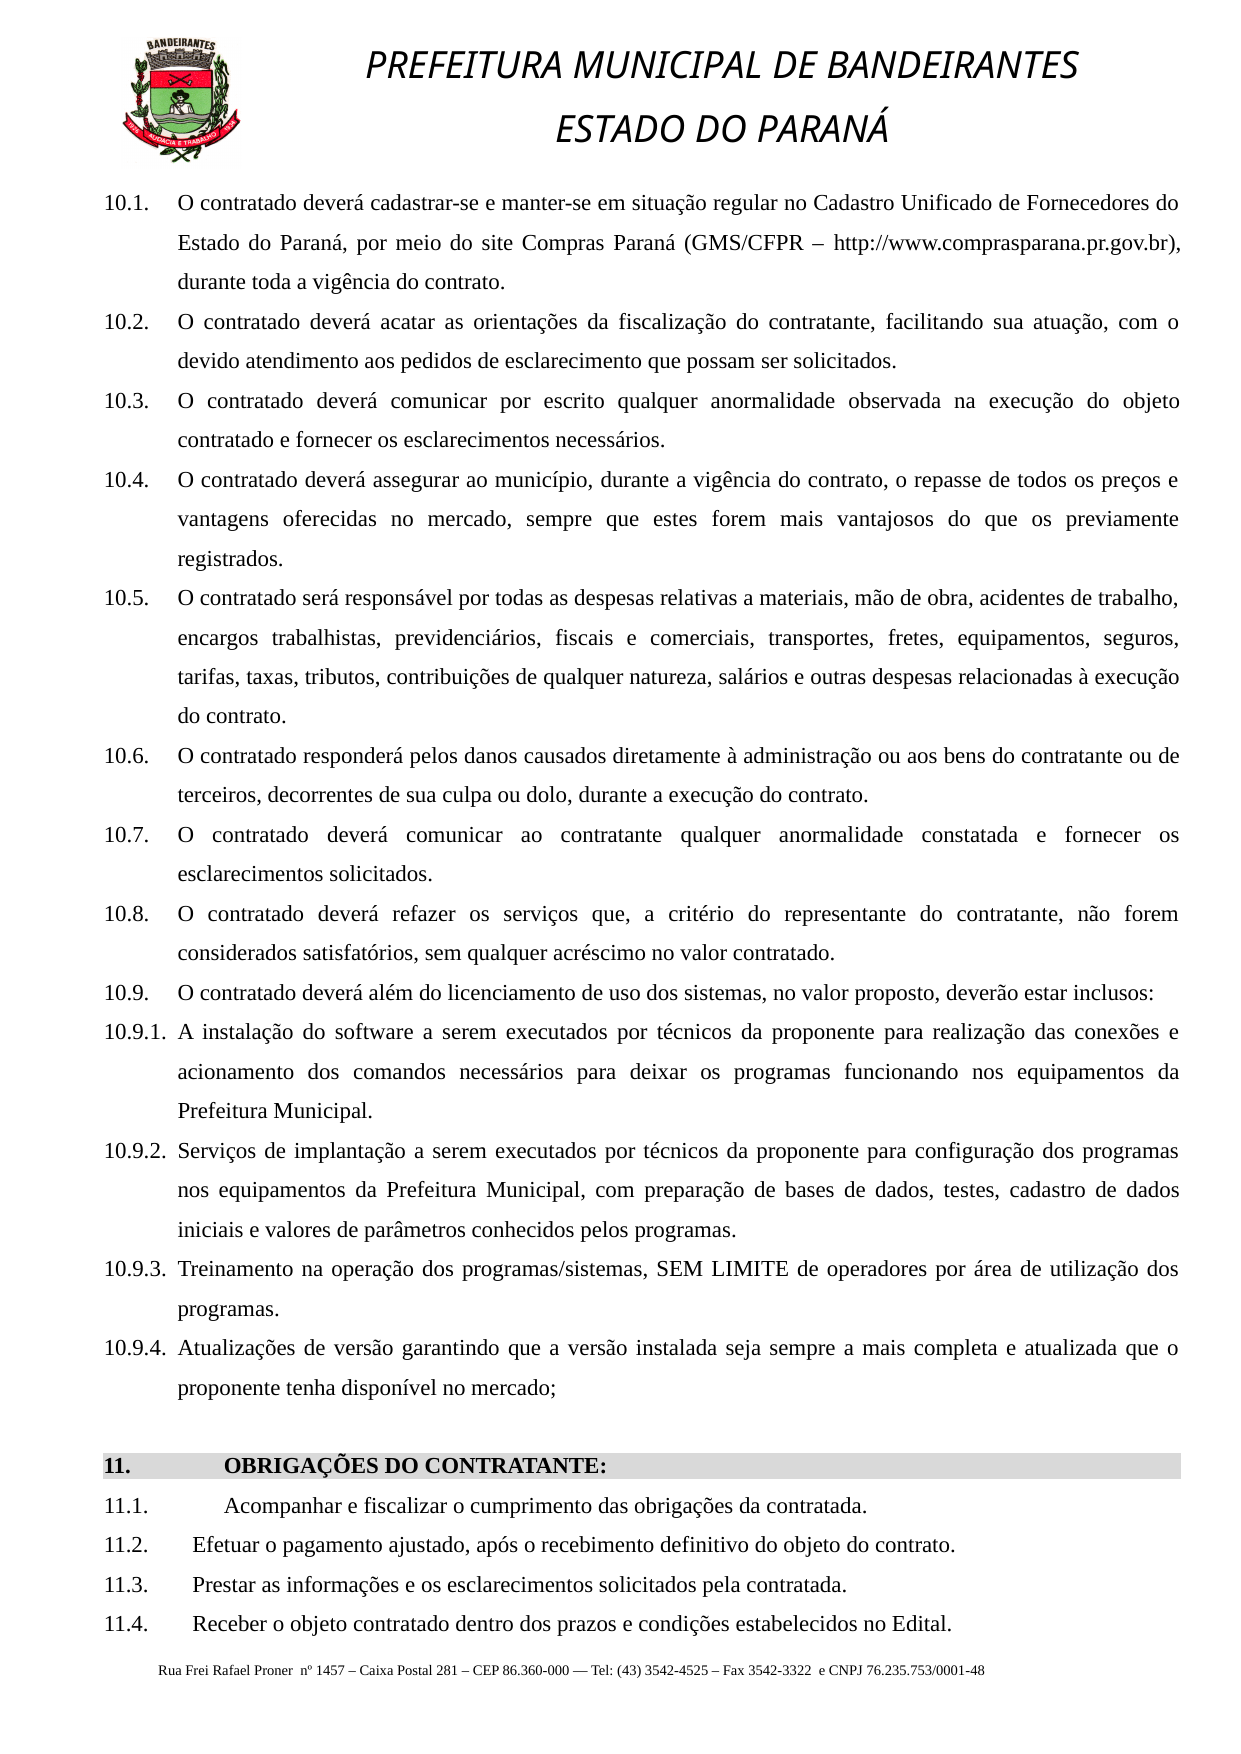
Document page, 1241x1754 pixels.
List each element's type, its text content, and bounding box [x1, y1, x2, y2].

list Prestar as informações e os esclarecimentos solicitados pela contratada. [103, 1571, 1181, 1597]
list O contratado deverá comunicar por escrito qualquer anormalidade observada na execução do objeto contratado e fornecer os esclarecimentos necessários. [103, 387, 1181, 452]
list Treinamento na operação dos programas/sistemas, SEM LIMITE de operadores por área de utilização dos programas. [103, 1255, 1181, 1321]
list O contratado deverá cadastrar-se e manter-se em situação regular no Cadastro Unificado de Fornecedores do Estado do Paraná, por meio do site Compras Paraná (GMS/CFPR – http://www.comprasparana.pr.gov.br), durante toda a vigência do contrato. [103, 189, 1181, 294]
list Acompanhar e fiscalizar o cumprimento das obrigações da contratada. [103, 1492, 1181, 1518]
text 11. OBRIGAÇÕES DO CONTRATANTE: [103, 1453, 1181, 1479]
list O contratado será responsável por todas as despesas relativas a materiais, mão de obra, acidentes de trabalho, encargos trabalhistas, previdenciários, fiscais e comerciais, transportes, fretes, equipamentos, seguros, tarifas, taxas, tributos, contribuições de qualquer natureza, salários e outras despesas relacionadas à execução do contrato. [103, 584, 1181, 729]
list O contratado responderá pelos danos causados diretamente à administração ou aos bens do contratante ou de terceiros, decorrentes de sua culpa ou dolo, durante a execução do contrato. [103, 742, 1181, 808]
list Atualizações de versão garantindo que a versão instalada seja sempre a mais completa e atualizada que o proponente tenha disponível no mercado; [103, 1334, 1181, 1400]
list Receber o objeto contratado dentro dos prazos e condições estabelecidos no Edital. [103, 1611, 1181, 1637]
list O contratado deverá acatar as orientações da fiscalização do contratante, facilitando sua atuação, com o devido atendimento aos pedidos de esclarecimento que possam ser solicitados. [103, 308, 1181, 373]
list Serviços de implantação a serem executados por técnicos da proponente para configuração dos programas nos equipamentos da Prefeitura Municipal, com preparação de bases de dados, testes, cadastro de dados iniciais e valores de parâmetros conhecidos pelos programas. [103, 1137, 1181, 1242]
picture [121, 37, 242, 169]
list O contratado deverá além do licenciamento de uso dos sistemas, no valor proposto, deverão estar inclusos: [103, 979, 1181, 1005]
list A instalação do software a serem executados por técnicos da proponente para realização das conexões e acionamento dos comandos necessários para deixar os programas funcionando nos equipamentos da Prefeitura Municipal. [103, 1018, 1181, 1124]
list Efetuar o pagamento ajustado, após o recebimento definitivo do objeto do contrato. [103, 1532, 1181, 1558]
list O contratado deverá comunicar ao contratante qualquer anormalidade constatada e fornecer os esclarecimentos solicitados. [103, 821, 1181, 887]
list O contratado deverá assegurar ao município, durante a vigência do contrato, o repasse de todos os preços e vantagens oferecidas no mercado, sempre que estes forem mais vantajosos do que os previamente registrados. [103, 466, 1181, 571]
list O contratado deverá refazer os serviços que, a critério do representante do contratante, não forem considerados satisfatórios, sem qualquer acréscimo no valor contratado. [103, 900, 1181, 966]
